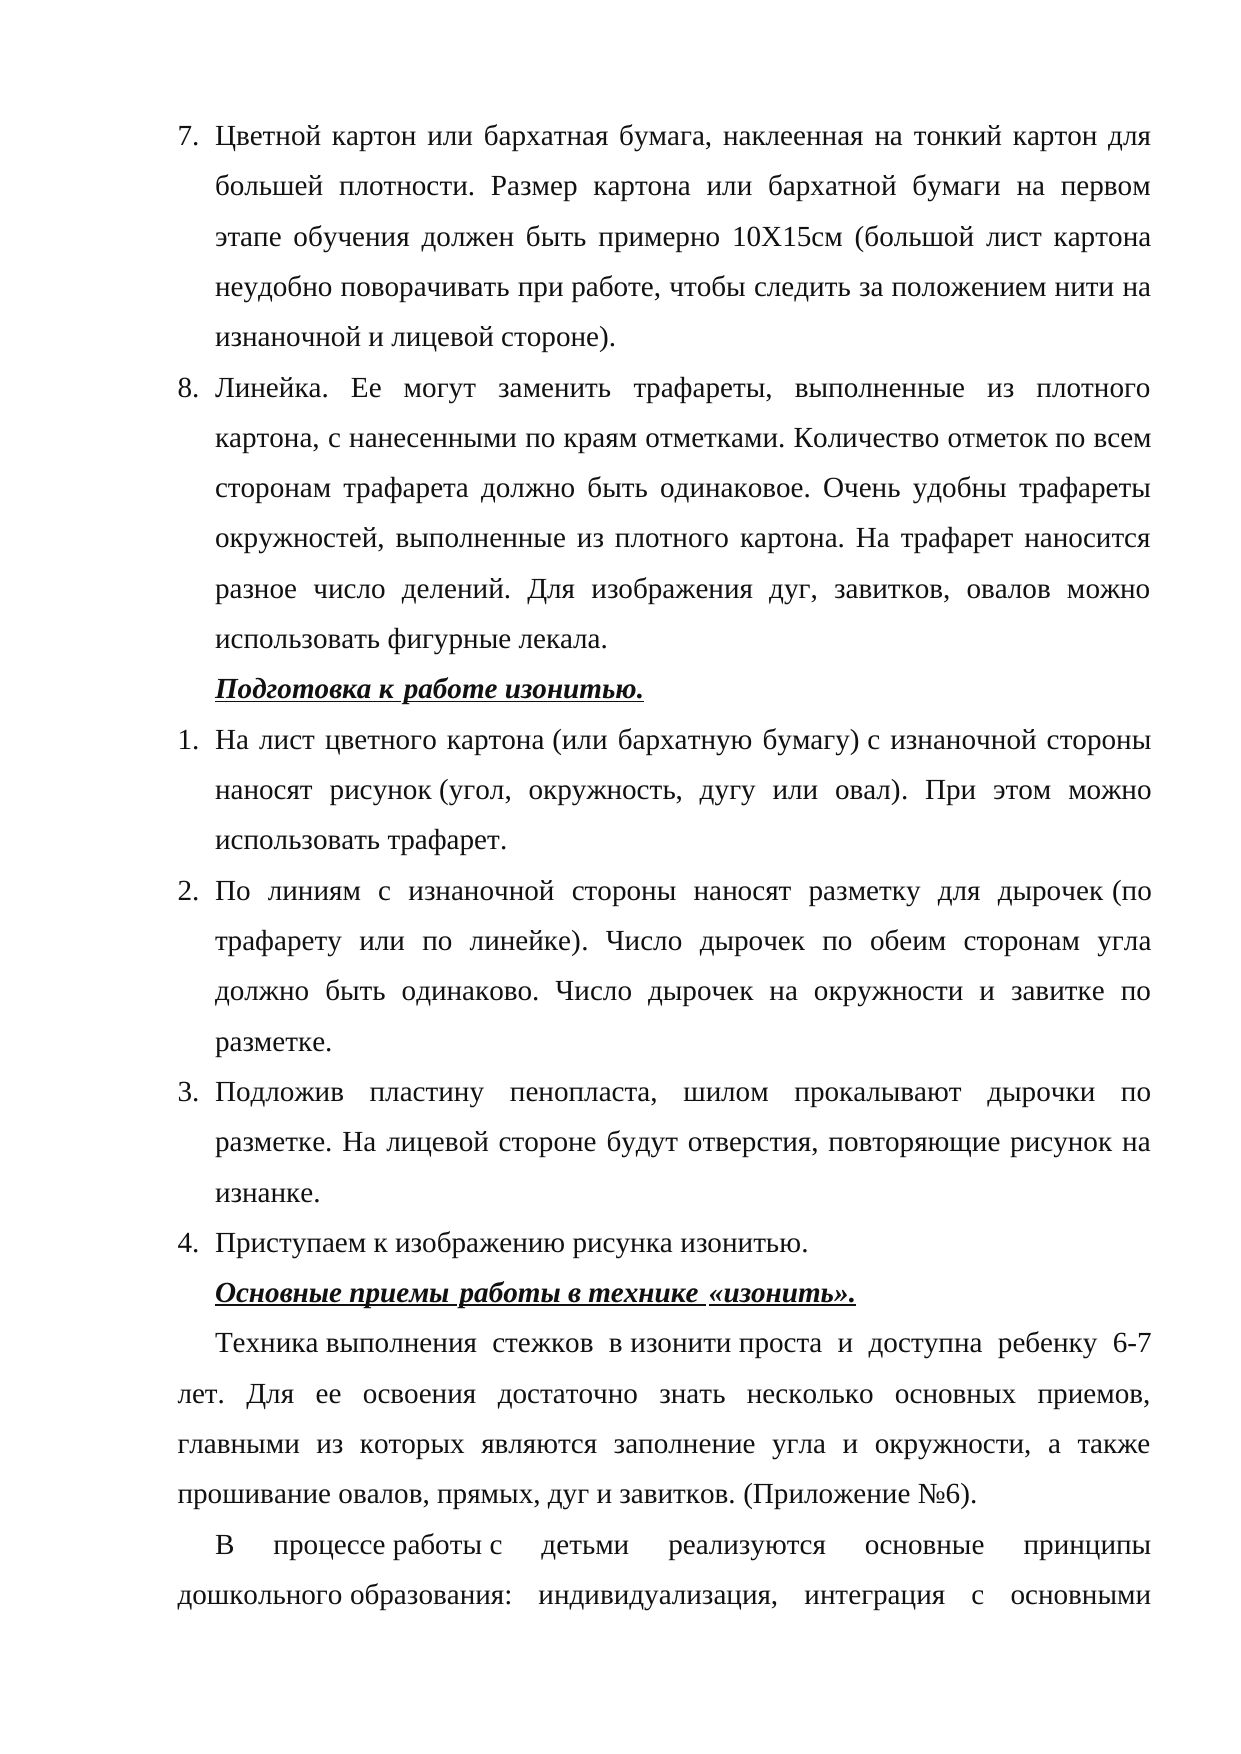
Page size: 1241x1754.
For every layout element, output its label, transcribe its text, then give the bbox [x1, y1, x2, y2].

text Техника выполнения стежков в изонити проста и доступна ребенку 6-7 лет. Для ее освоения достаточно знать несколько основных приемов, главными из которых являются заполнение угла и окружности, а также прошивание овалов, прямых, дуг и завитков. (Приложение №6). [177, 1326, 1152, 1510]
list На лист цветного картона (или бархатную бумагу) с изнаночной стороны наносят рисунок (угол, окружность, дугу или овал). При этом можно использовать трафарет. [177, 722, 1152, 856]
text Подготовка к работе изонитью. [177, 672, 1152, 705]
list Линейка. Ее могут заменить трафареты, выполненные из плотного картона, с нанесенными по краям отметками. Количество отметок по всем сторонам трафарета должно быть одинаковое. Очень удобны трафареты окружностей, выполненные из плотного картона. На трафарет наносится разное число делений. Для изображения дуг, завитков, овалов можно использовать фигурные лекала. [177, 370, 1152, 655]
list По линиям с изнаночной стороны наносят разметку для дырочек (по трафарету или по линейке). Число дырочек по обеим сторонам угла должно быть одинаково. Число дырочек на окружности и завитке по разметке. [177, 873, 1152, 1057]
text Основные приемы работы в технике «изонить». [177, 1275, 1152, 1309]
list Цветной картон или бархатная бумага, наклеенная на тонкий картон для большей плотности. Размер картона или бархатной бумаги на первом этапе обучения должен быть примерно 10Х15см (большой лист картона неудобно поворачивать при работе, чтобы следить за положением нити на изнаночной и лицевой стороне). [177, 118, 1152, 353]
list Подложив пластину пенопласта, шилом прокалывают дырочки по разметке. На лицевой стороне будут отверстия, повторяющие рисунок на изнанке. [177, 1074, 1152, 1208]
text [177, 1527, 1152, 1611]
list Приступаем к изображению рисунка изонитью. [177, 1225, 1152, 1258]
